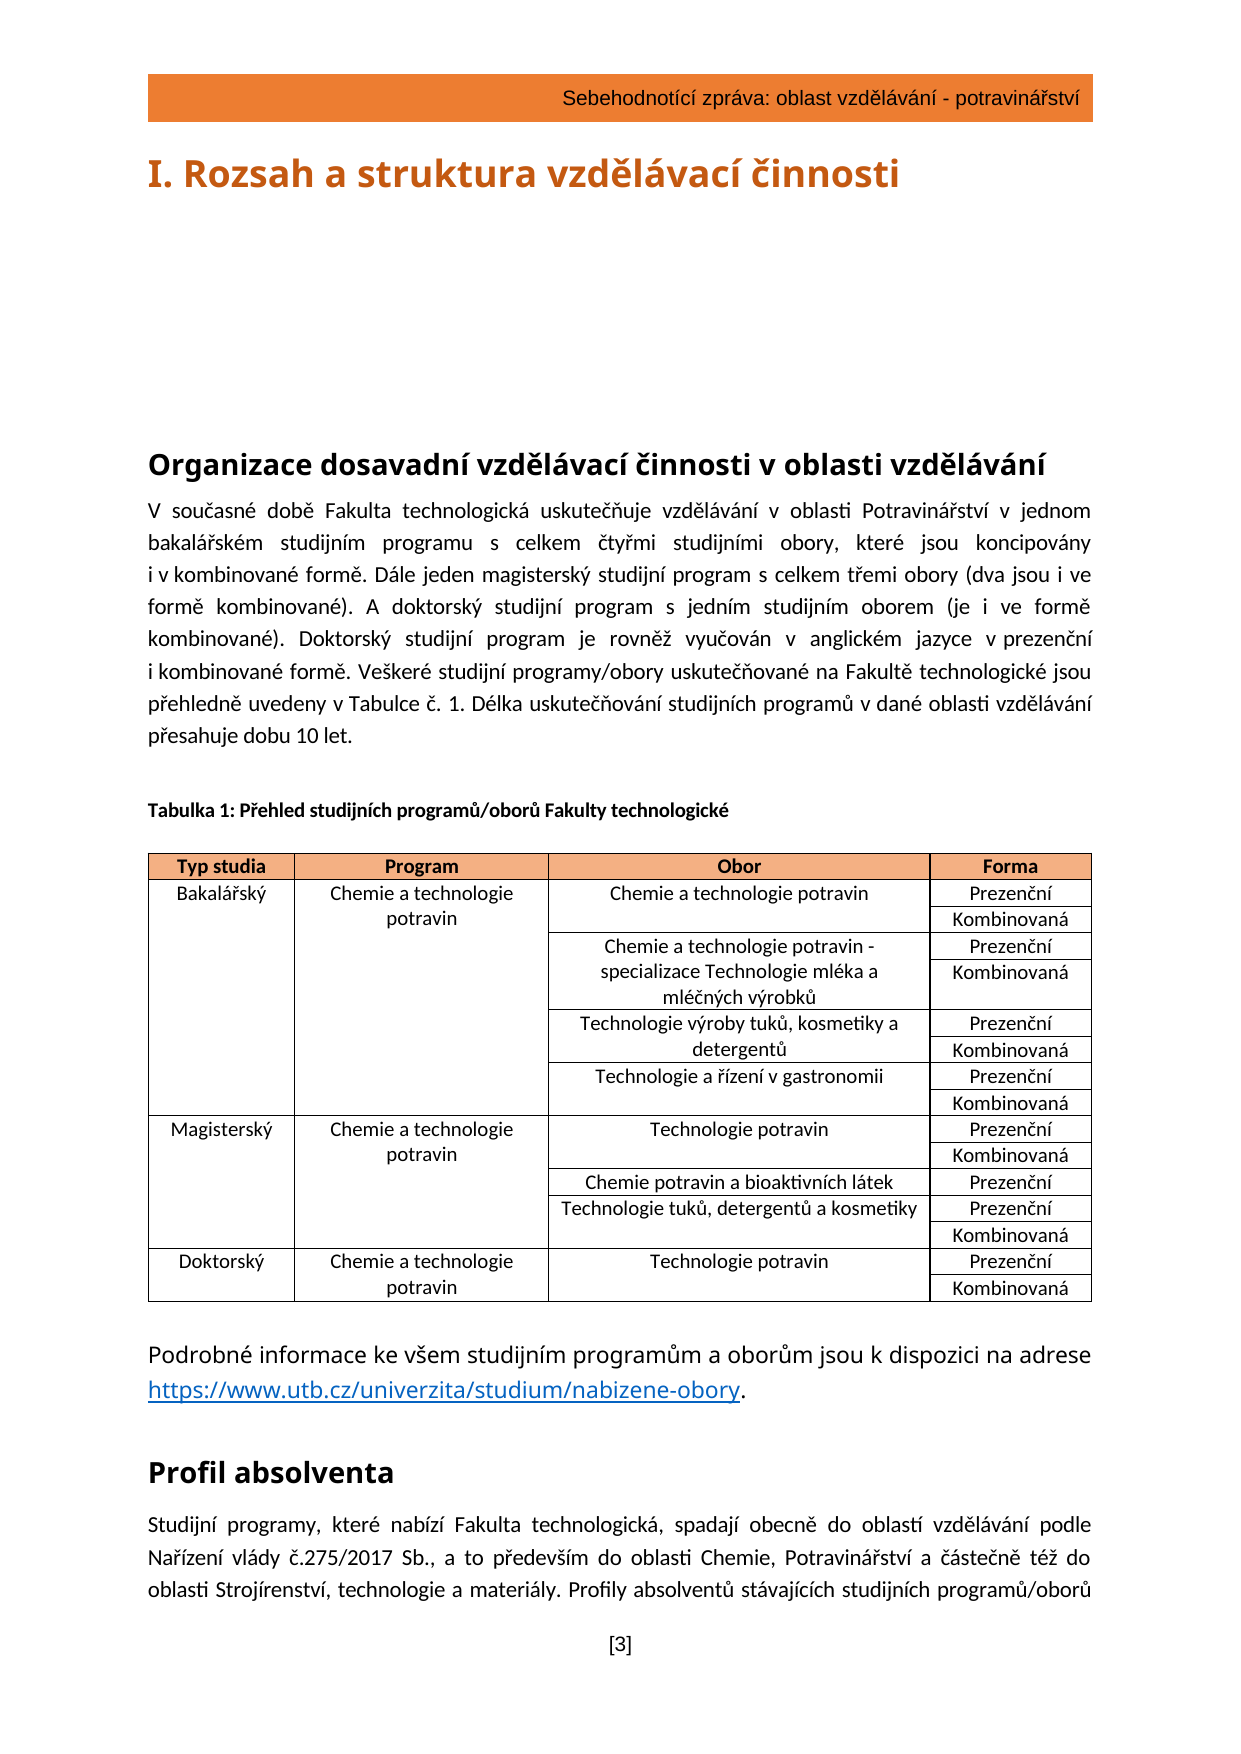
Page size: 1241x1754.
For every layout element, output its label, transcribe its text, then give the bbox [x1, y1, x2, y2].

table_cell Kombinovaná [931, 1143, 1091, 1168]
table_cell Prezenční [931, 1196, 1091, 1221]
table_cell Doktorský [149, 1249, 294, 1301]
table_cell Technologie potravin [549, 1116, 929, 1168]
table_cell Technologie a řízení v gastronomii [549, 1063, 929, 1115]
table_cell Chemie a technologie potravin [295, 1249, 548, 1301]
table_header Program [295, 854, 548, 879]
text I. Rozsah a struktura vzdělávací činnosti [148, 148, 1093, 199]
table_cell Prezenční [931, 933, 1091, 958]
table_cell Chemie potravin a bioaktivních látek [549, 1169, 929, 1194]
text Podrobné informace ke všem studijním programům a oborům jsou k dispozici na adrese https://www.utb.cz/univerzita/studium/nabizene-obory. [148, 1338, 1092, 1406]
table_header Obor [549, 854, 929, 879]
table_cell Technologie tuků, detergentů a kosmetiky [549, 1196, 929, 1247]
text Tabulka 1: Přehled studijních programů/oborů Fakulty technologické [148, 798, 1092, 822]
table_cell Kombinovaná [931, 1275, 1091, 1301]
table_cell Chemie a technologie potravin [295, 1116, 548, 1247]
table_cell Magisterský [149, 1116, 294, 1247]
table_header Forma [931, 854, 1091, 879]
table_cell Chemie a technologie potravin [549, 880, 929, 932]
table_cell Prezenční [931, 1249, 1091, 1274]
table_cell Prezenční [931, 880, 1091, 906]
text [148, 1511, 1092, 1603]
table_cell Technologie výroby tuků, kosmetiky a detergentů [549, 1010, 929, 1062]
table_cell Bakalářský [149, 880, 294, 1115]
table_cell Kombinovaná [931, 1222, 1091, 1247]
table_cell Kombinovaná [931, 1037, 1091, 1062]
text V současné době Fakulta technologická uskutečňuje vzdělávání v oblasti Potravinářství v jednom bakalářském studijním programu s celkem čtyřmi studijními obory, které jsou koncipovány i v kombinované formě. Dále jeden magisterský studijní program s celkem třemi obory (dva jsou i ve formě kombinované). A doktorský studijní program s jedním studijním oborem (je i ve formě kombinované). Doktorský studijní program je rovněž vyučován v anglickém jazyce v prezenční i kombinované formě. Veškeré studijní programy/obory uskutečňované na Fakultě technologické jsou přehledně uvedeny v Tabulce č. 1. Délka uskutečňování studijních programů v dané oblasti vzdělávání přesahuje dobu 10 let. [148, 496, 1092, 749]
table_cell Prezenční [931, 1169, 1091, 1194]
table_cell Prezenční [931, 1116, 1091, 1142]
text Profil absolventa [148, 1452, 1093, 1492]
table_header Typ studia [149, 854, 294, 879]
table_cell Prezenční [931, 1063, 1091, 1089]
table_cell Prezenční [931, 1010, 1091, 1036]
table_cell Kombinovaná [931, 1090, 1091, 1115]
table_cell Chemie a technologie potravin [295, 880, 548, 1115]
text Organizace dosavadní vzdělávací činnosti v oblasti vzdělávání [148, 444, 1092, 484]
table_cell Kombinovaná [931, 907, 1091, 932]
table_cell Kombinovaná [931, 960, 1091, 1009]
table_cell Technologie potravin [549, 1249, 929, 1301]
table_cell Chemie a technologie potravin - specializace Technologie mléka a mléčných výrobků [549, 933, 929, 1009]
